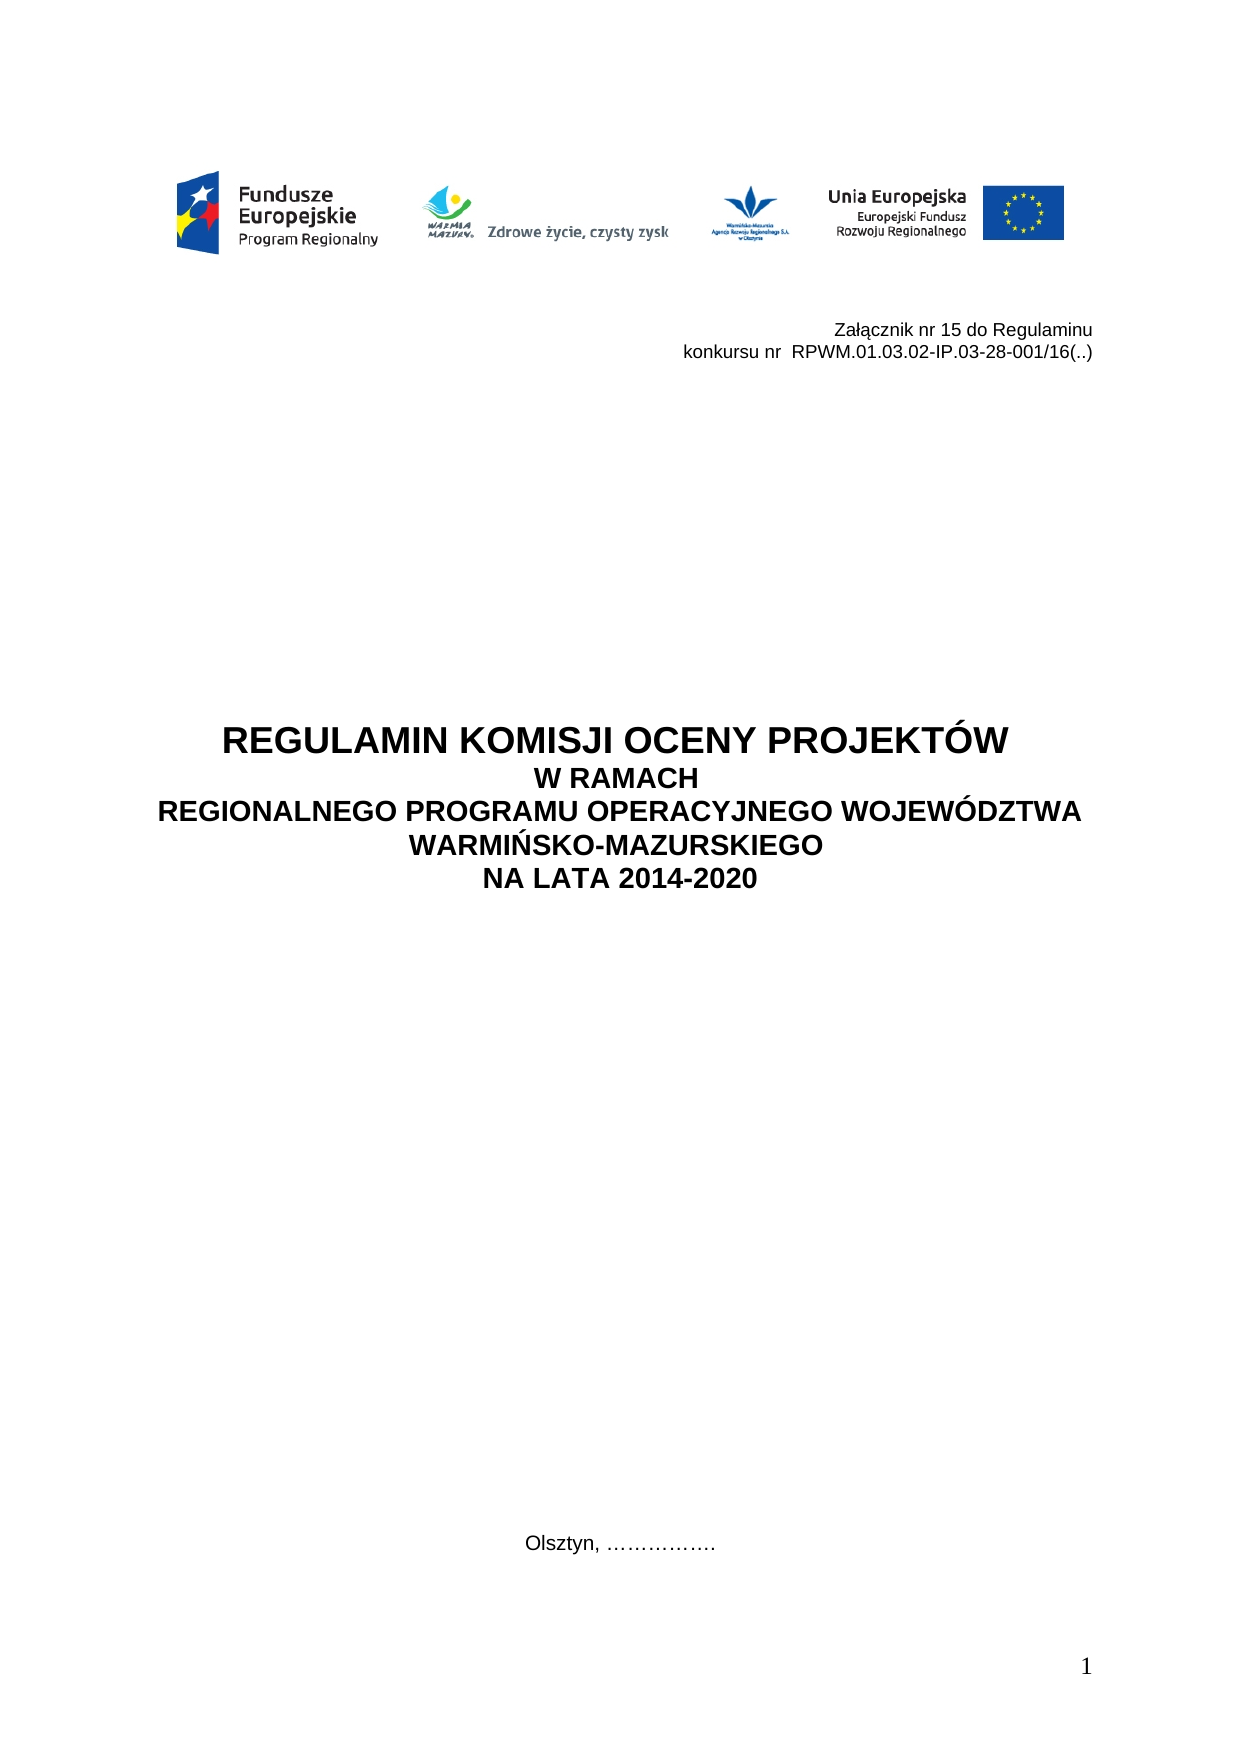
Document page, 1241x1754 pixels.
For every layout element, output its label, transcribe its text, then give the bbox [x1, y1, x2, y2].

text konkursu nr RPWM.01.03.02-IP.03-28-001/16(..) [664, 341, 1093, 362]
picture [147, 147, 1093, 273]
text REGULAMIN KOMISJI OCENY PROJEKTÓW W RAMACH REGIONALNEGO PROGRAMU OPERACYJNEGO WOJEWÓDZTWA WARMIŃSKO-MAZURSKIEGO NA LATA 2014-2020 [148, 718, 1093, 895]
text Olsztyn, ……………. [148, 1531, 1093, 1554]
text Załącznik nr 15 do Regulaminu [664, 319, 1093, 341]
